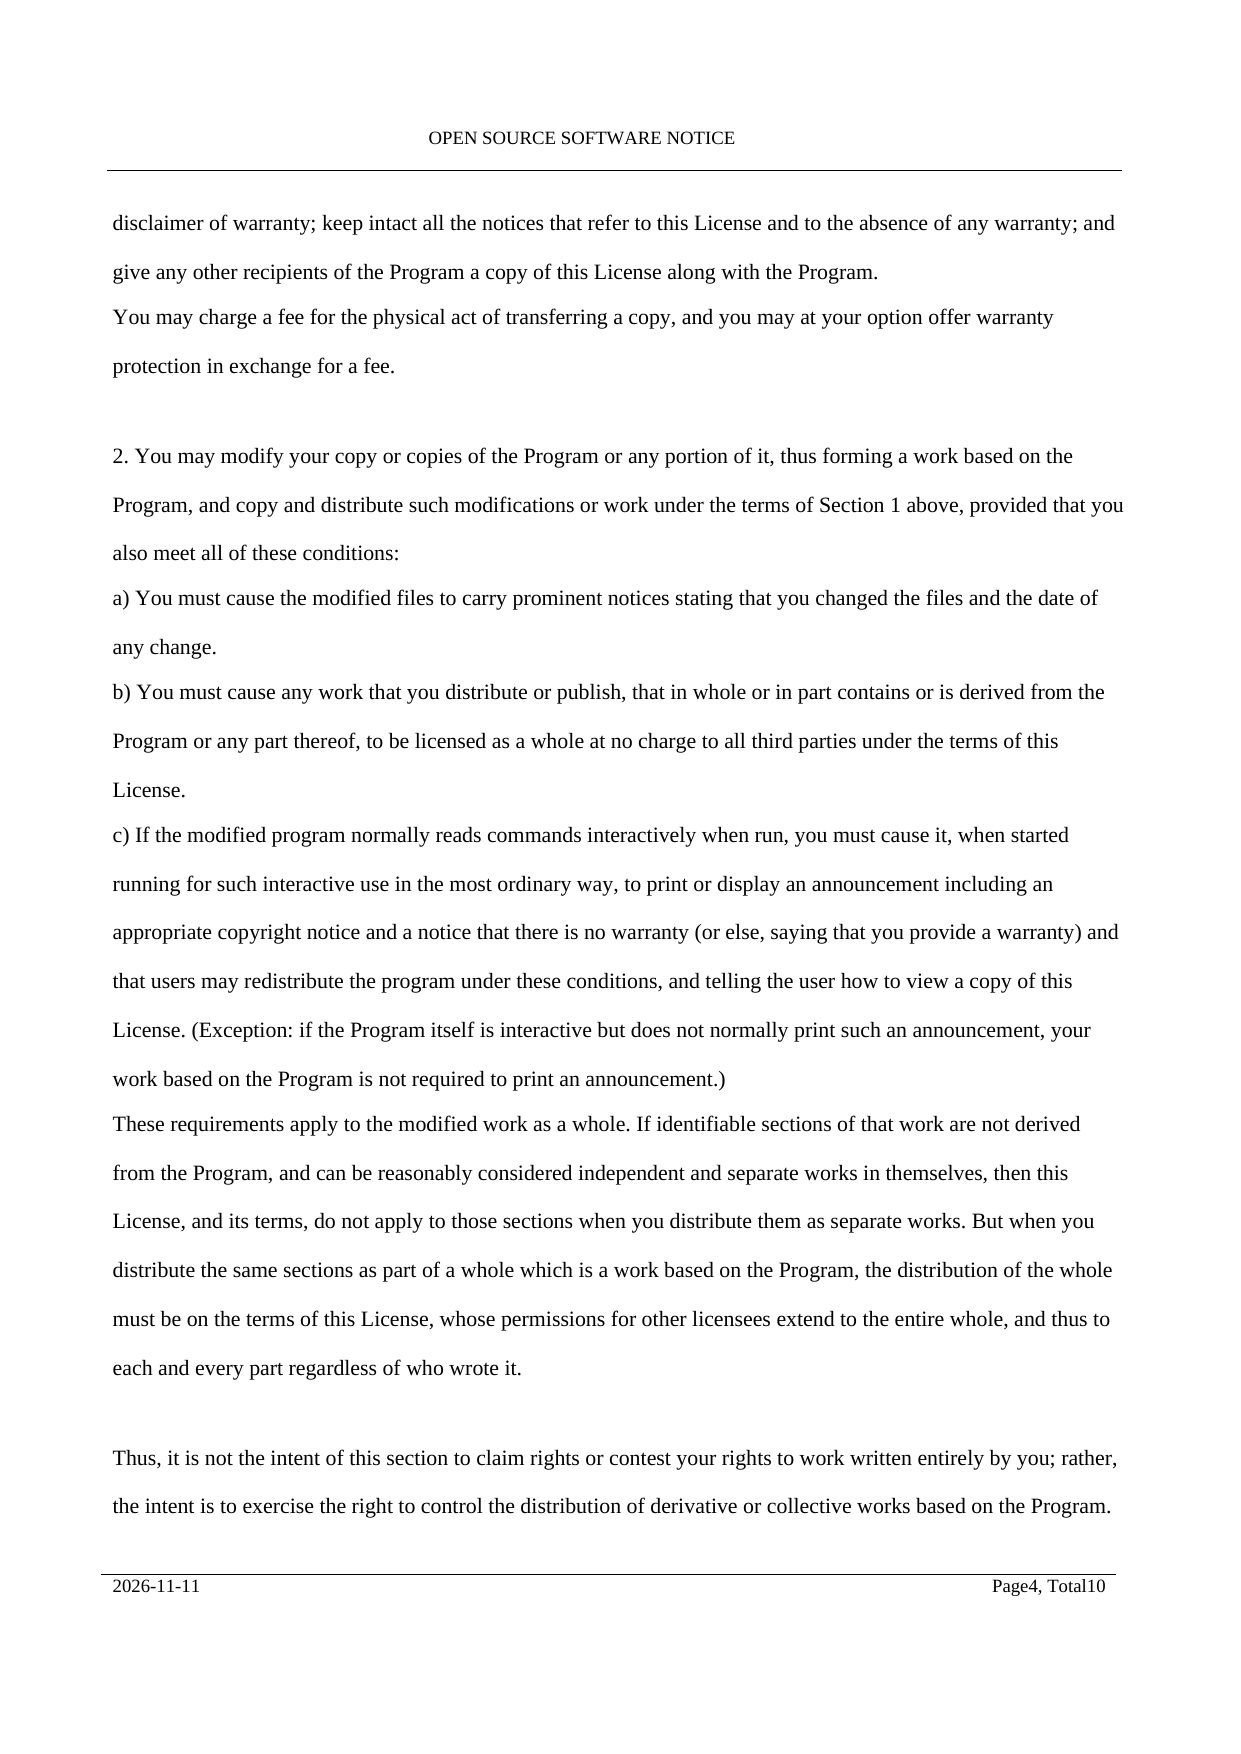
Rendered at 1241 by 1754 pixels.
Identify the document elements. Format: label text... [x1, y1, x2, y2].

text These requirements apply to the modified work as a whole. If identifiable sections of that work are not derived from the Program, and can be reasonably considered independent and separate works in themselves, then this License, and its terms, do not apply to those sections when you distribute them as separate works. But when you distribute the same sections as part of a whole which is a work based on the Program, the distribution of the whole must be on the terms of this License, whose permissions for other licensees extend to the entire whole, and thus to each and every part regardless of who wrote it. [112, 1107, 1128, 1383]
text a) You must cause the modified files to carry prominent notices stating that you changed the files and the date of any change. [112, 582, 1128, 663]
text You may charge a fee for the physical act of transferring a copy, and you may at your option offer warranty protection in exchange for a fee. [112, 300, 1128, 381]
text Thus, it is not the intent of this section to claim rights or contest your rights to work written entirely by you; rather, the intent is to exercise the right to control the distribution of derivative or collective works based on the Program. [112, 1441, 1128, 1522]
text 2. You may modify your copy or copies of the Program or any portion of it, thus forming a work based on the Program, and copy and distribute such modifications or work under the terms of Section 1 above, provided that you also meet all of these conditions: [112, 439, 1128, 569]
text c) If the modified program normally reads commands interactively when run, you must cause it, when started running for such interactive use in the most ordinary way, to print or display an announcement including an appropriate copyright notice and a notice that there is no warranty (or else, saying that you provide a warranty) and that users may redistribute the program under these conditions, and telling the user how to view a copy of this License. (Exception: if the Program itself is interactive but does not normally print such an announcement, your work based on the Program is not required to print an announcement.) [112, 818, 1128, 1094]
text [112, 206, 1128, 288]
text b) You must cause any work that you distribute or publish, that in whole or in part contains or is derived from the Program or any part thereof, to be licensed as a whole at no charge to all third parties under the terms of this License. [112, 676, 1128, 806]
